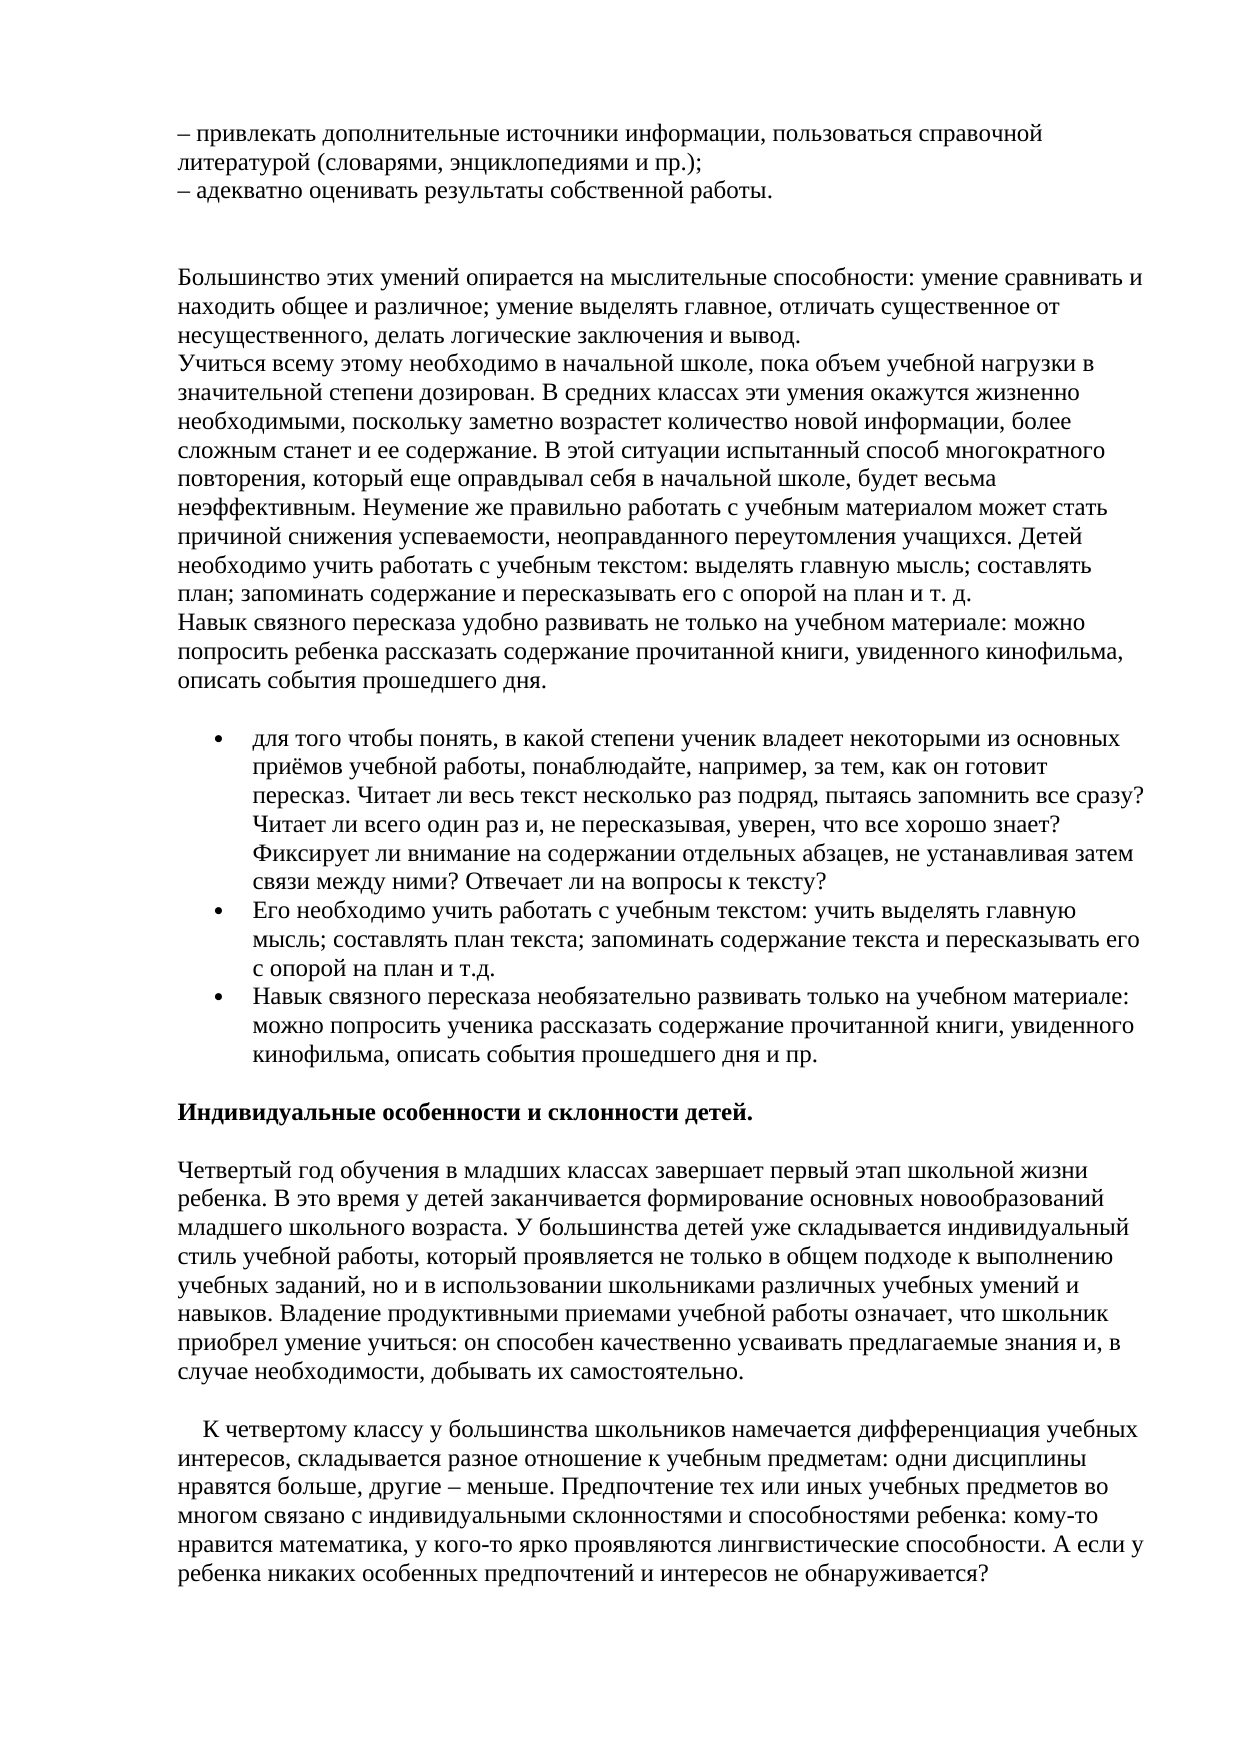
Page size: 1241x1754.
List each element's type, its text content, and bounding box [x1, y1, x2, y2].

text Большинство этих умений опирается на мыслительные способности: умение сравнивать и находить общее и различное; умение выделять главное, отличать существенное от несущественного, делать логические заключения и вывод. Учиться всему этому необходимо в начальной школе, пока объем учебной нагрузки в значительной степени дозирован. В средних классах эти умения окажутся жизненно необходимыми, поскольку заметно возрастет количество новой информации, более сложным станет и ее содержание. В этой ситуации испытанный способ многократного повторения, который еще оправдывал себя в начальной школе, будет весьма неэффективным. Неумение же правильно работать с учебным материалом может стать причиной снижения успеваемости, неоправданного переутомления учащихся. Детей необходимо учить работать с учебным текстом: выделять главную мысль; составлять план; запоминать содержание и пересказывать его с опорой на план и т. д. Навык связного пересказа удобно развивать не только на учебном материале: можно попросить ребенка рассказать содержание прочитанной книги, увиденного кинофильма, описать события прошедшего дня. [177, 233, 1152, 693]
list Навык связного пересказа необязательно развивать только на учебном материале: можно попросить ученика рассказать содержание прочитанной книги, увиденного кинофильма, описать события прошедшего дня и пр. [215, 1040, 1152, 1126]
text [177, 118, 1152, 204]
list Его необходимо учить работать с учебным текстом: учить выделять главную мысль; составлять план текста; запоминать содержание текста и пересказывать его с опорой на план и т.д. [215, 924, 1152, 1011]
text Четвертый год обучения в младших классах завершает первый этап школьной жизни ребенка. В это время у детей заканчивается формирование основных новообразований младшего школьного возраста. У большинства детей уже складывается индивидуальный стиль учебной работы, который проявляется не только в общем подходе к выполнению учебных заданий, но и в использовании школьниками различных учебных умений и навыков. Владение продуктивными приемами учебной работы означает, что школьник приобрел умение учиться: он способен качественно усваивать предлагаемые знания и, в случае необходимости, добывать их самостоятельно. [177, 1213, 1152, 1443]
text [177, 1472, 1152, 1587]
text Индивидуальные особенности и склонности детей. [177, 1155, 1152, 1184]
list для того чтобы понять, в какой степени ученик владеет некоторыми из основных приёмов учебной работы, понаблюдайте, например, за тем, как он готовит пересказ. Читает ли весь текст несколько раз подряд, пытаясь запомнить все сразу? Читает ли всего один раз и, не пересказывая, уверен, что все хорошо знает? Фиксирует ли внимание на содержании отдельных абзацев, не устанавливая затем связи между ними? Отвечает ли на вопросы к тексту? [215, 723, 1152, 895]
